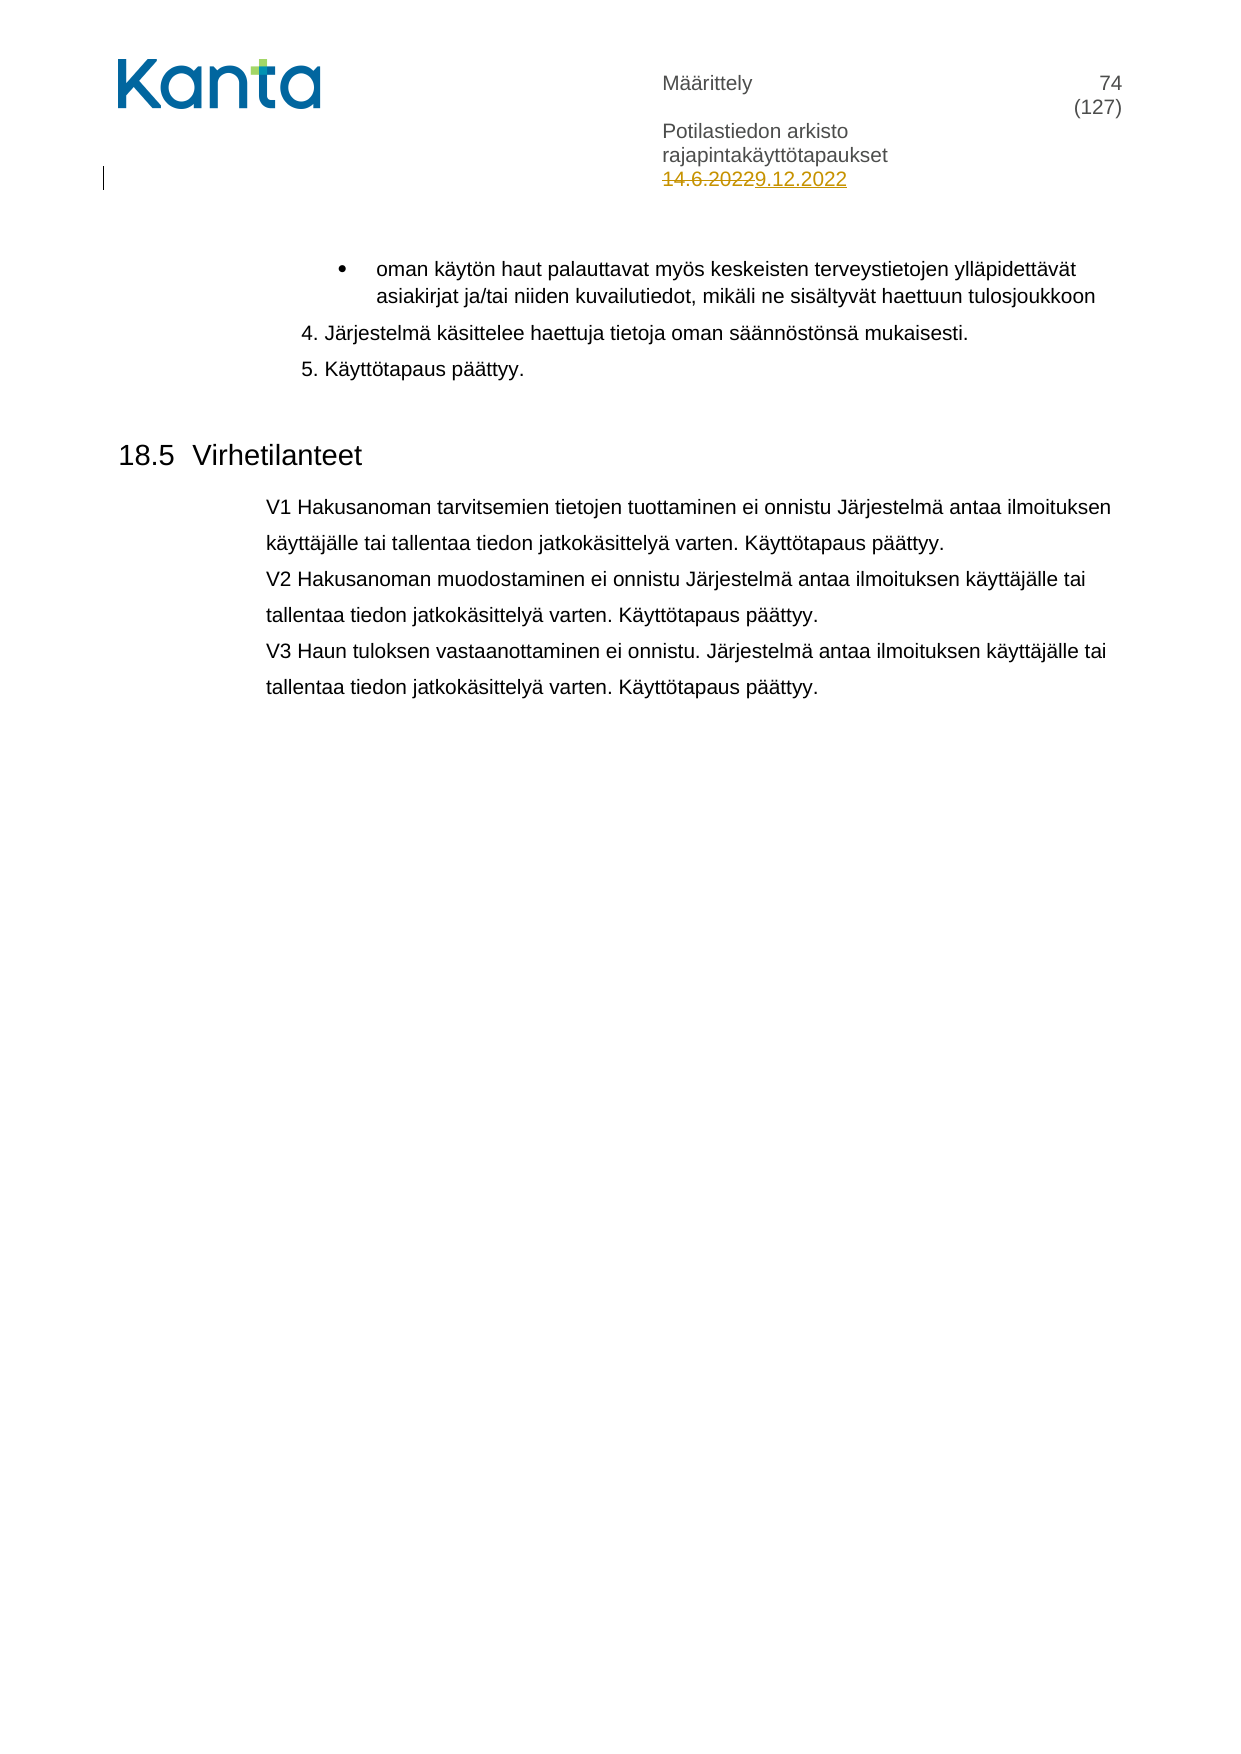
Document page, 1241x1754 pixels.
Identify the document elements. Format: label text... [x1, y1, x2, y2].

text V1 Hakusanoman tarvitsemien tietojen tuottaminen ei onnistu Järjestelmä antaa ilmoituksen käyttäjälle tai tallentaa tiedon jatkokäsittelyä varten. Käyttötapaus päättyy. [266, 495, 1122, 555]
list oman käytön haut palauttavat myös keskeisten terveystietojen ylläpidettävät asiakirjat ja/tai niiden kuvailutiedot, mikäli ne sisältyvät haettuun tulosjoukkoon [339, 254, 1122, 308]
text V2 Hakusanoman muodostaminen ei onnistu Järjestelmä antaa ilmoituksen käyttäjälle tai tallentaa tiedon jatkokäsittelyä varten. Käyttötapaus päättyy. [266, 567, 1122, 627]
list Järjestelmä käsittelee haettuja tietoja oman säännöstönsä mukaisesti. [301, 321, 1122, 344]
text V3 Haun tuloksen vastaanottaminen ei onnistu. Järjestelmä antaa ilmoituksen käyttäjälle tai tallentaa tiedon jatkokäsittelyä varten. Käyttötapaus päättyy. [266, 638, 1122, 698]
list Käyttötapaus päättyy. [301, 357, 1122, 381]
subtitle Virhetilanteet [118, 438, 1122, 472]
picture [118, 59, 321, 109]
